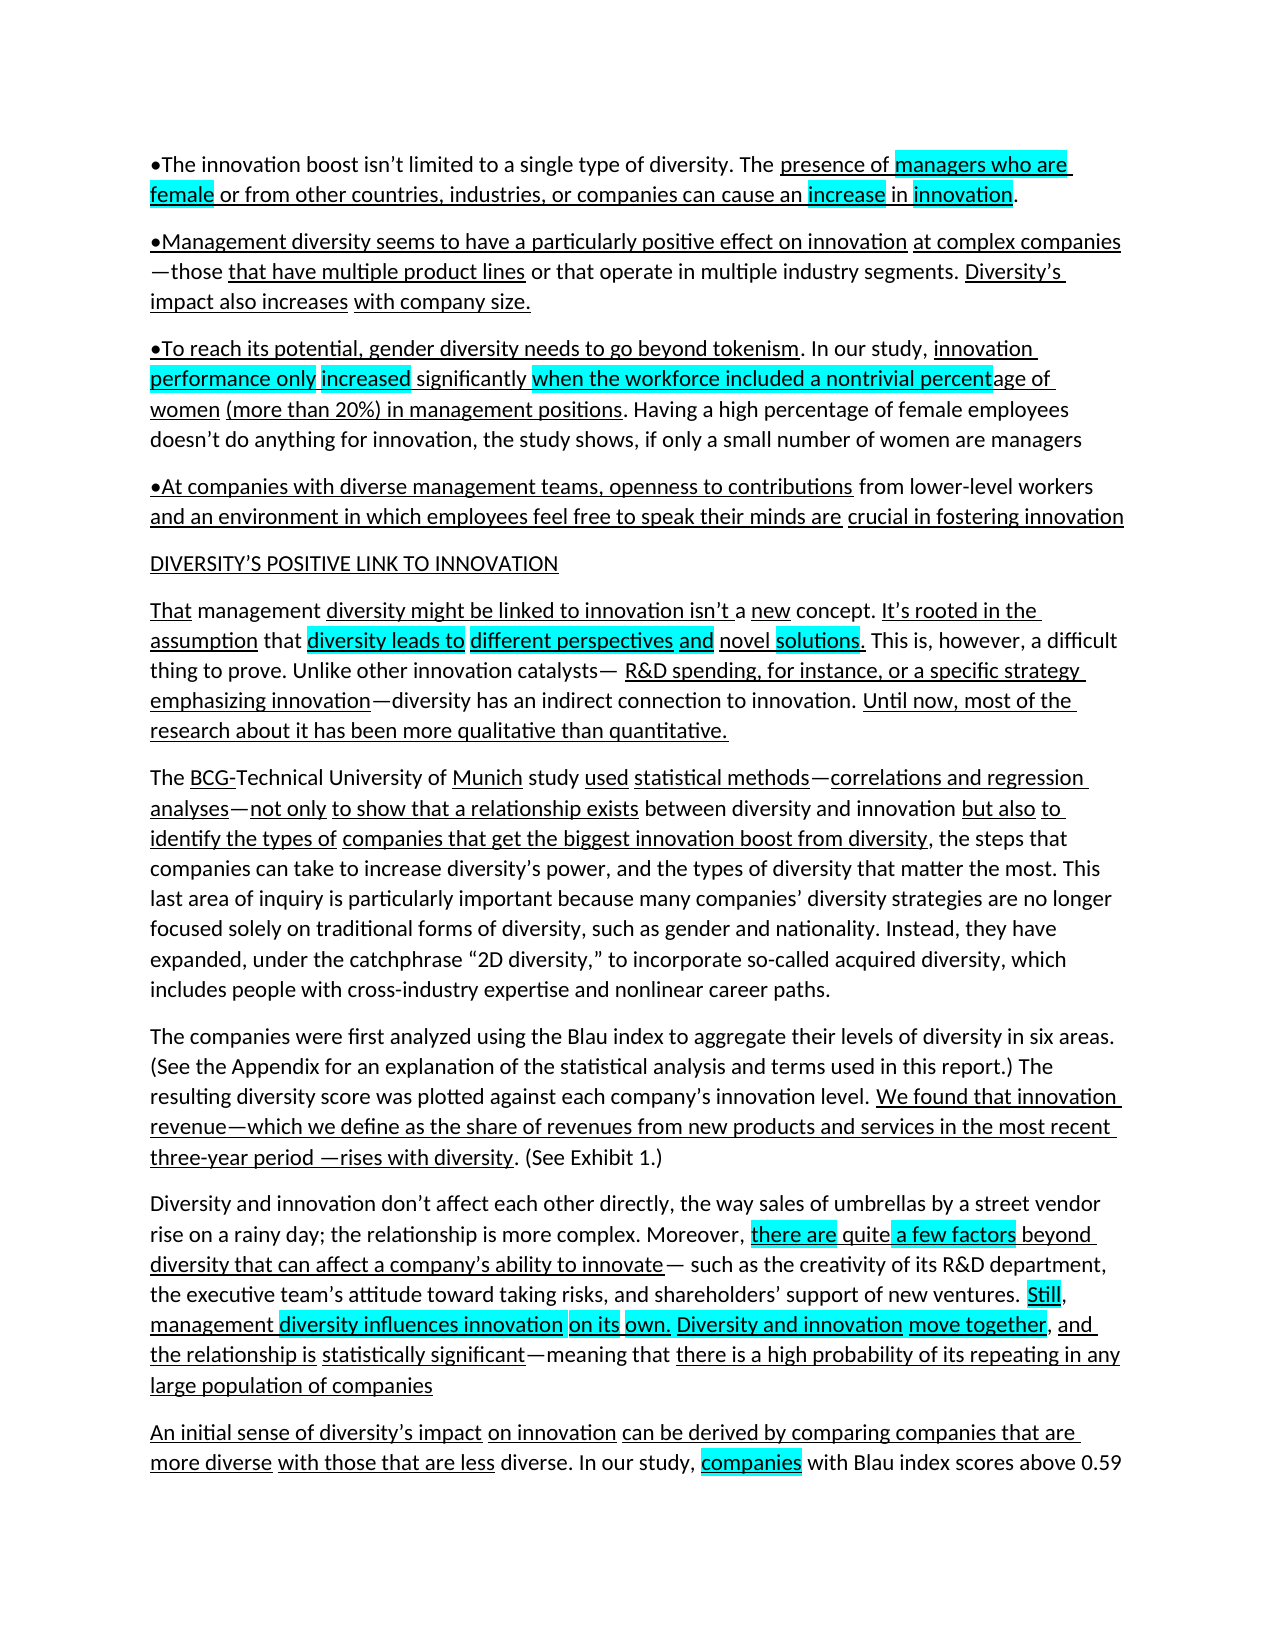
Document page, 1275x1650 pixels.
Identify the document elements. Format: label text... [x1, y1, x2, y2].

text •At companies with diverse management teams, openness to contributions from lower-level workers and an environment in which employees feel free to speak their minds are crucial in fostering innovation [150, 472, 1125, 530]
text The BCG-Technical University of Munich study used statistical methods—correlations and regression analyses—not only to show that a relationship exists between diversity and innovation but also to identify the types of companies that get the biggest innovation boost from diversity, the steps that companies can take to increase diversity’s power, and the types of diversity that matter the most. This last area of inquiry is particularly important because many companies’ diversity strategies are no longer focused solely on traditional forms of diversity, such as gender and nationality. Instead, they have expanded, under the catchphrase “2D diversity,” to incorporate so-called acquired diversity, which includes people with cross-industry expertise and nonlinear career paths. [150, 763, 1125, 1003]
text •Management diversity seems to have a particularly positive effect on innovation at complex companies—those that have multiple product lines or that operate in multiple industry segments. Diversity’s impact also increases with company size. [150, 227, 1125, 316]
text •To reach its potential, gender diversity needs to go beyond tokenism. In our study, innovation performance only increased significantly when the workforce included a nontrivial percentage of women (more than 20%) in management positions. Having a high percentage of female employees doesn’t do anything for innovation, the study shows, if only a small number of women are managers [150, 334, 1125, 453]
text That management diversity might be linked to innovation isn’t a new concept. It’s rooted in the assumption that diversity leads to different perspectives and novel solutions. This is, however, a difficult thing to prove. Unlike other innovation catalysts— R&D spending, for instance, or a specific strategy emphasizing innovation—diversity has an indirect connection to innovation. Until now, most of the research about it has been more qualitative than quantitative. [150, 596, 1125, 745]
text The companies were first analyzed using the Blau index to aggregate their levels of diversity in six areas. (See the Appendix for an explanation of the statistical analysis and terms used in this report.) The resulting diversity score was plotted against each company’s innovation level. We found that innovation revenue—which we define as the share of revenues from new products and services in the most recent three-year period —rises with diversity. (See Exhibit 1.) [150, 1022, 1125, 1171]
text Diversity and innovation don’t affect each other directly, the way sales of umbrellas by a street vendor rise on a rainy day; the relationship is more complex. Moreover, there are quite a few factors beyond diversity that can affect a company’s ability to innovate— such as the creativity of its R&D department, the executive team’s attitude toward taking risks, and shareholders’ support of new ventures. Still, management diversity influences innovation on its own. Diversity and innovation move together, and the relationship is statistically significant—meaning that there is a high probability of its repeating in any large population of companies [150, 1189, 1125, 1399]
text •The innovation boost isn’t limited to a single type of diversity. The presence of managers who are female or from other countries, industries, or companies can cause an increase in innovation. [150, 150, 1125, 208]
text DIVERSITY’S POSITIVE LINK TO INNOVATION [150, 549, 1125, 577]
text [150, 1418, 1125, 1476]
